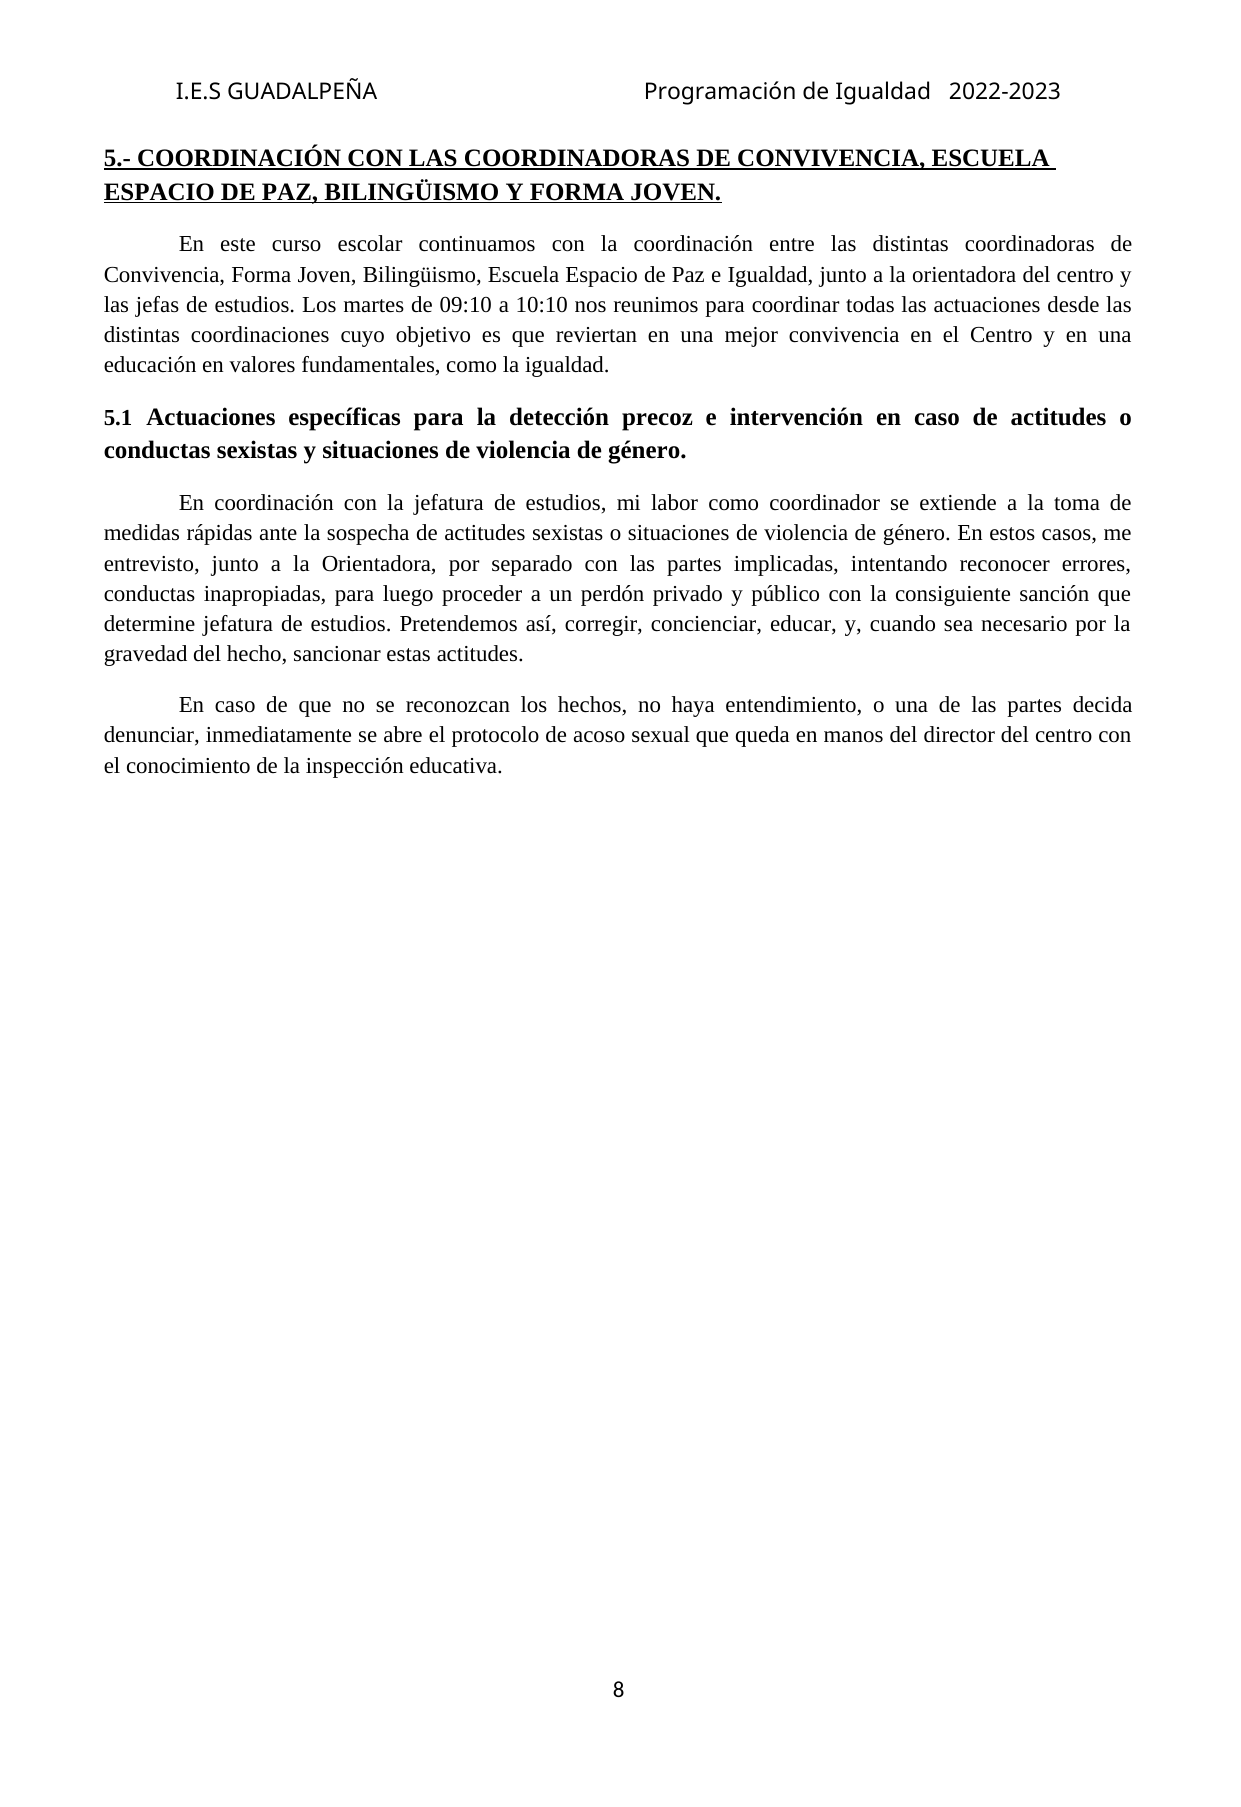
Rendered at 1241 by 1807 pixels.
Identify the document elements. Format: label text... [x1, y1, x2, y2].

text En este curso escolar continuamos con la coordinación entre las distintas coordinadoras de Convivencia, Forma Joven, Bilingüismo, Escuela Espacio de Paz e Igualdad, junto a la orientadora del centro y las jefas de estudios. Los martes de 09:10 a 10:10 nos reunimos para coordinar todas las actuaciones desde las distintas coordinaciones cuyo objetivo es que reviertan en una mejor convivencia en el Centro y en una educación en valores fundamentales, como la igualdad. [103, 230, 1133, 378]
text 5.1 Actuaciones específicas para la detección precoz e intervención en caso de actitudes o conductas sexistas y situaciones de violencia de género. [103, 402, 1133, 464]
text En caso de que no se reconozcan los hechos, no haya entendimiento, o una de las partes decida denunciar, inmediatamente se abre el protocolo de acoso sexual que queda en manos del director del centro con el conocimiento de la inspección educativa. [103, 691, 1133, 778]
text En coordinación con la jefatura de estudios, mi labor como coordinador se extiende a la toma de medidas rápidas ante la sospecha de actitudes sexistas o situaciones de violencia de género. En estos casos, me entrevisto, junto a la Orientadora, por separado con las partes implicadas, intentando reconocer errores, conductas inapropiadas, para luego proceder a un perdón privado y público con la consiguiente sanción que determine jefatura de estudios. Pretendemos así, corregir, concienciar, educar, y, cuando sea necesario por la gravedad del hecho, sancionar estas actitudes. [103, 489, 1133, 667]
text 5.- COORDINACIÓN CON LAS COORDINADORAS DE CONVIVENCIA, ESCUELA ESPACIO DE PAZ, BILINGÜISMO Y FORMA JOVEN. [103, 143, 1133, 205]
